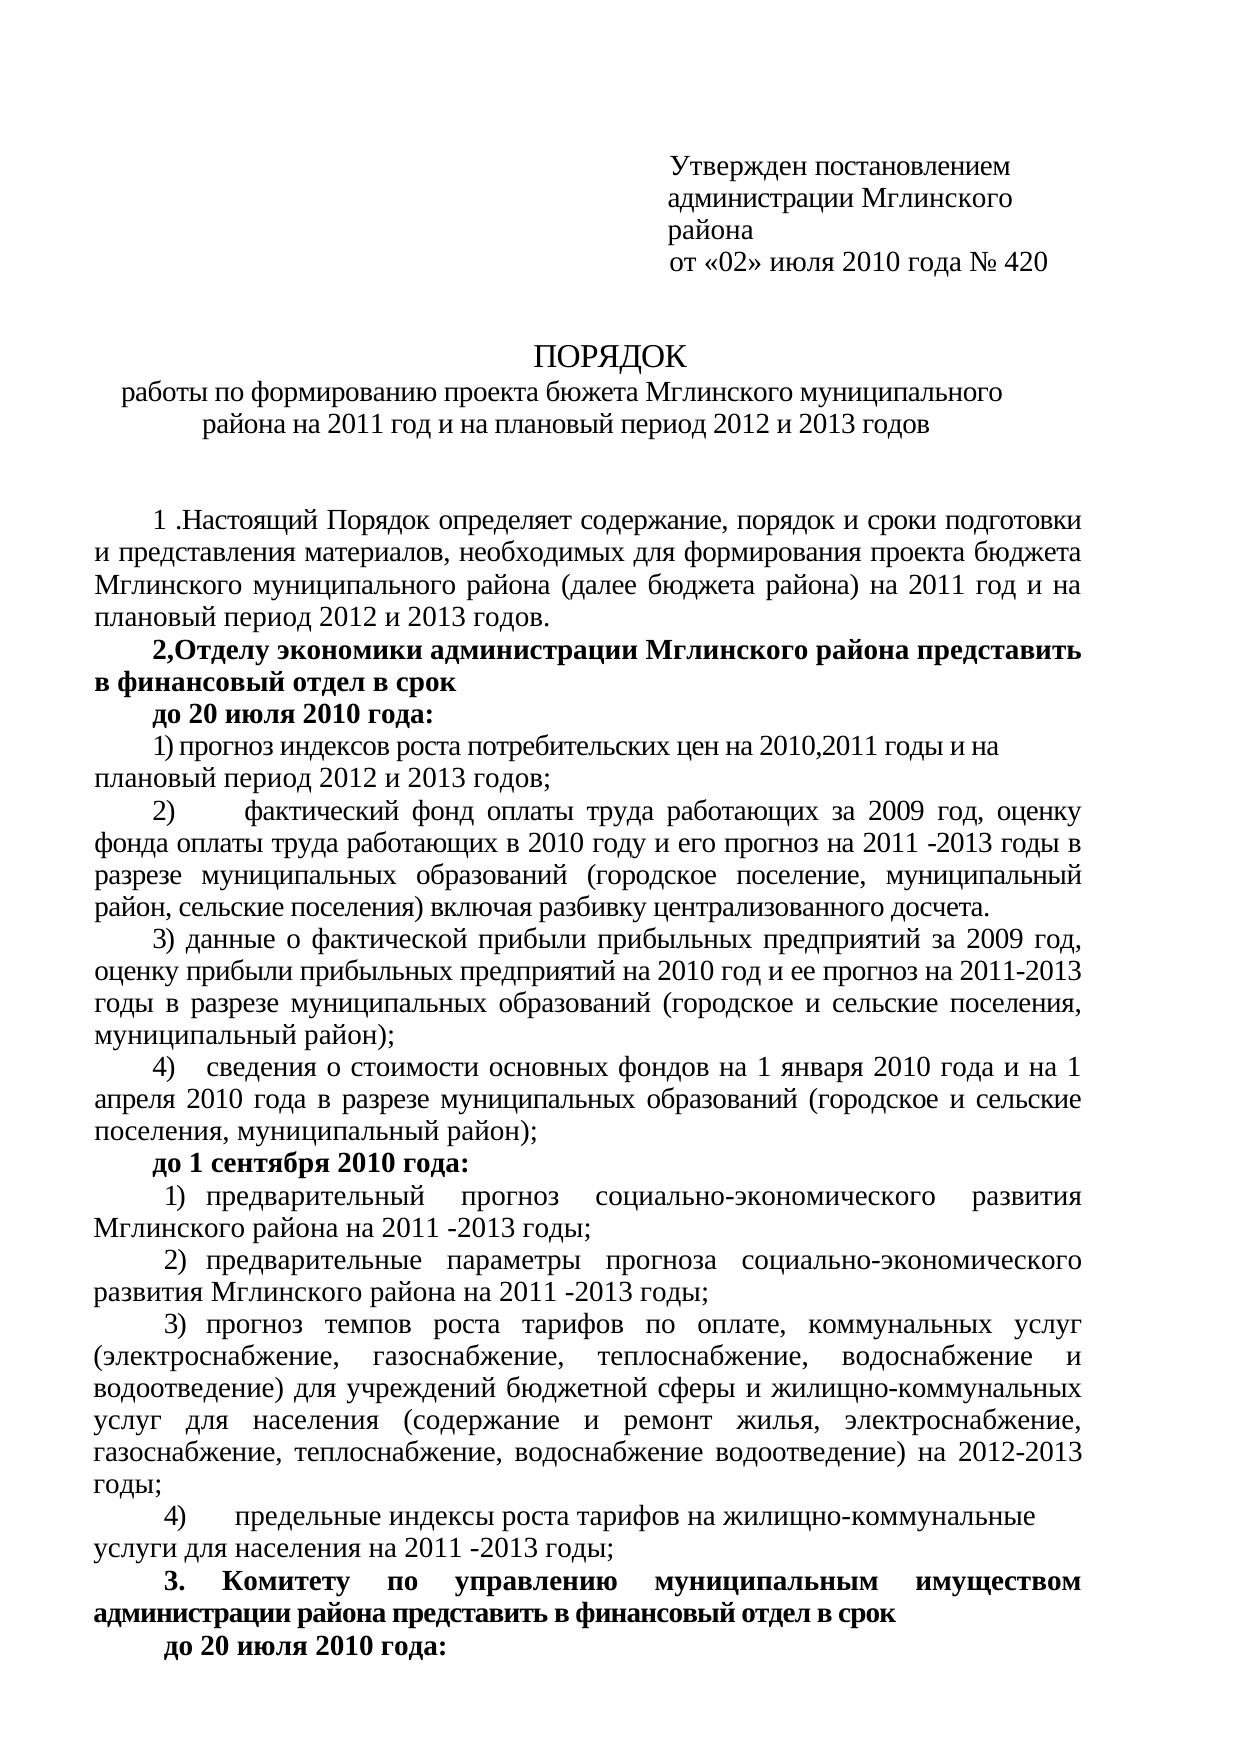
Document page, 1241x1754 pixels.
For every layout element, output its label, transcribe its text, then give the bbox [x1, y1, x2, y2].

text Утвержден постановлением администрации Мглинского района [667, 150, 1088, 246]
list предварительный прогноз социально-экономического развития Мглинского района на 2011 -2013 годы; [93, 1179, 1082, 1243]
list прогноз темпов роста тарифов по оплате, коммунальных услуг (электроснабжение, газоснабжение, теплоснабжение, водоснабжение и водоотведение) для учреждений бюджетной сферы и жилищно-коммунальных услуг для населения (содержание и ремонт жилья, электроснабжение, газоснабжение, теплоснабжение, водоснабжение водоотведение) на 2012-2013 годы; [93, 1308, 1082, 1500]
text 2,Отделу экономики администрации Мглинского района представить в финансовый отдел в срок [94, 633, 1082, 698]
text от «02» июля 2010 года № 420 [667, 246, 1088, 278]
text ПОРЯДОК [533, 334, 1088, 376]
text до 20 июля 2010 года: [94, 698, 1082, 730]
list предварительные параметры прогноза социально-экономического развития Мглинского района на 2011 -2013 годы; [93, 1243, 1082, 1308]
text работы по формированию проекта бюжета Мглинского муниципального района на 2011 год и на плановый период 2012 и 2013 годов [121, 376, 1032, 440]
text 1 .Настоящий Порядок определяет содержание, порядок и сроки подготовки и представления материалов, необходимых для формирования проекта бюджета Мглинского муниципального района (далее бюджета района) на 2011 год и на плановый период 2012 и 2013 годов. [94, 503, 1082, 633]
text 4) предельные индексы роста тарифов на жилищно-коммунальные услуги для населения на 2011 -2013 годы; [93, 1500, 1082, 1564]
text 3. Комитету по управлению муниципальным имуществом администрации района представить в финансовый отдел в срок [93, 1565, 1082, 1629]
text 3) данные о фактической прибыли прибыльных предприятий за 2009 год, оценку прибыли прибыльных предприятий на 2010 год и ее прогноз на 2011-2013 годы в разрезе муниципальных образований (городское и сельские поселения, муниципальный район); [94, 923, 1082, 1051]
text до 20 июля 2010 года: [93, 1629, 1082, 1662]
text 2) фактический фонд оплаты труда работающих за 2009 год, оценку фонда оплаты труда работающих в 2010 году и его прогноз на 2011 -2013 годы в разрезе муниципальных образований (городское поселение, муниципальный район, сельские поселения) включая разбивку централизованного досчета. [94, 794, 1082, 923]
text 1) прогноз индексов роста потребительских цен на 2010,2011 годы и на плановый период 2012 и 2013 годов; [94, 730, 1082, 794]
text до 1 сентября 2010 года: [94, 1147, 1082, 1179]
text 4) сведения о стоимости основных фондов на 1 января 2010 года и на 1 апреля 2010 года в разрезе муниципальных образований (городское и сельские поселения, муниципальный район); [94, 1051, 1082, 1147]
